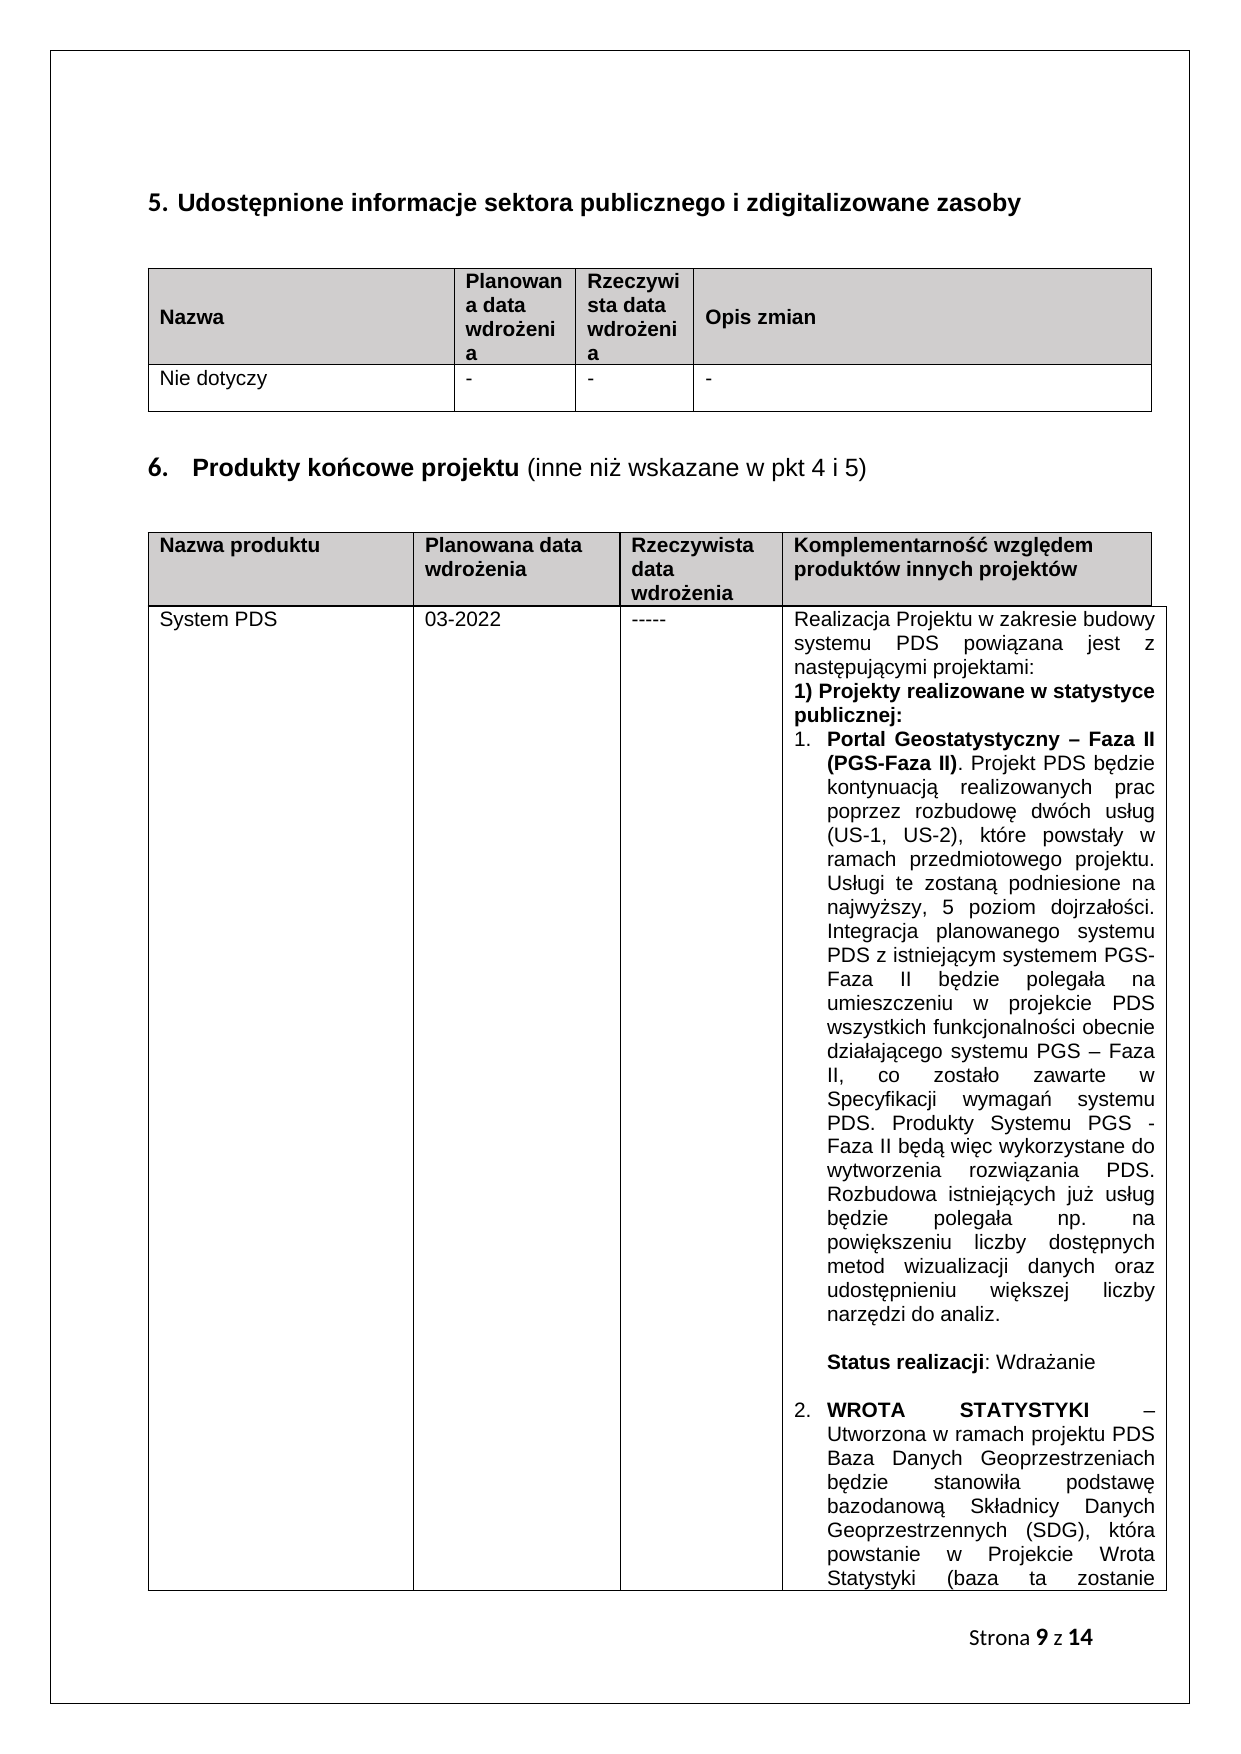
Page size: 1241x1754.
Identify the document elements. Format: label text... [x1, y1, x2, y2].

table_header Rzeczywista data wdrożenia [576, 269, 693, 364]
table_cell - [694, 365, 1151, 411]
table_header Planowana data wdrożenia [414, 533, 619, 605]
table_header Opis zmian [694, 269, 1151, 364]
table_cell - [455, 365, 575, 411]
table_header 03-2022 [414, 607, 620, 1589]
subtitle Udostępnione informacje sektora publicznego i zdigitalizowane zasoby [148, 185, 1093, 218]
table_header Nazwa [149, 269, 454, 364]
table_header ----- [621, 607, 782, 1589]
table_header System PDS [149, 607, 413, 1589]
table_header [783, 607, 1166, 1589]
table_cell - [576, 365, 693, 411]
table_header Nazwa produktu [149, 533, 413, 605]
subtitle Produkty końcowe projektu (inne niż wskazane w pkt 4 i 5) [148, 450, 1093, 483]
table_header Rzeczywista data wdrożenia [621, 533, 782, 605]
table_header Komplementarność względem produktów innych projektów [783, 533, 1151, 605]
table_header Planowana data wdrożenia [455, 269, 575, 364]
table_cell Nie dotyczy [149, 365, 454, 411]
